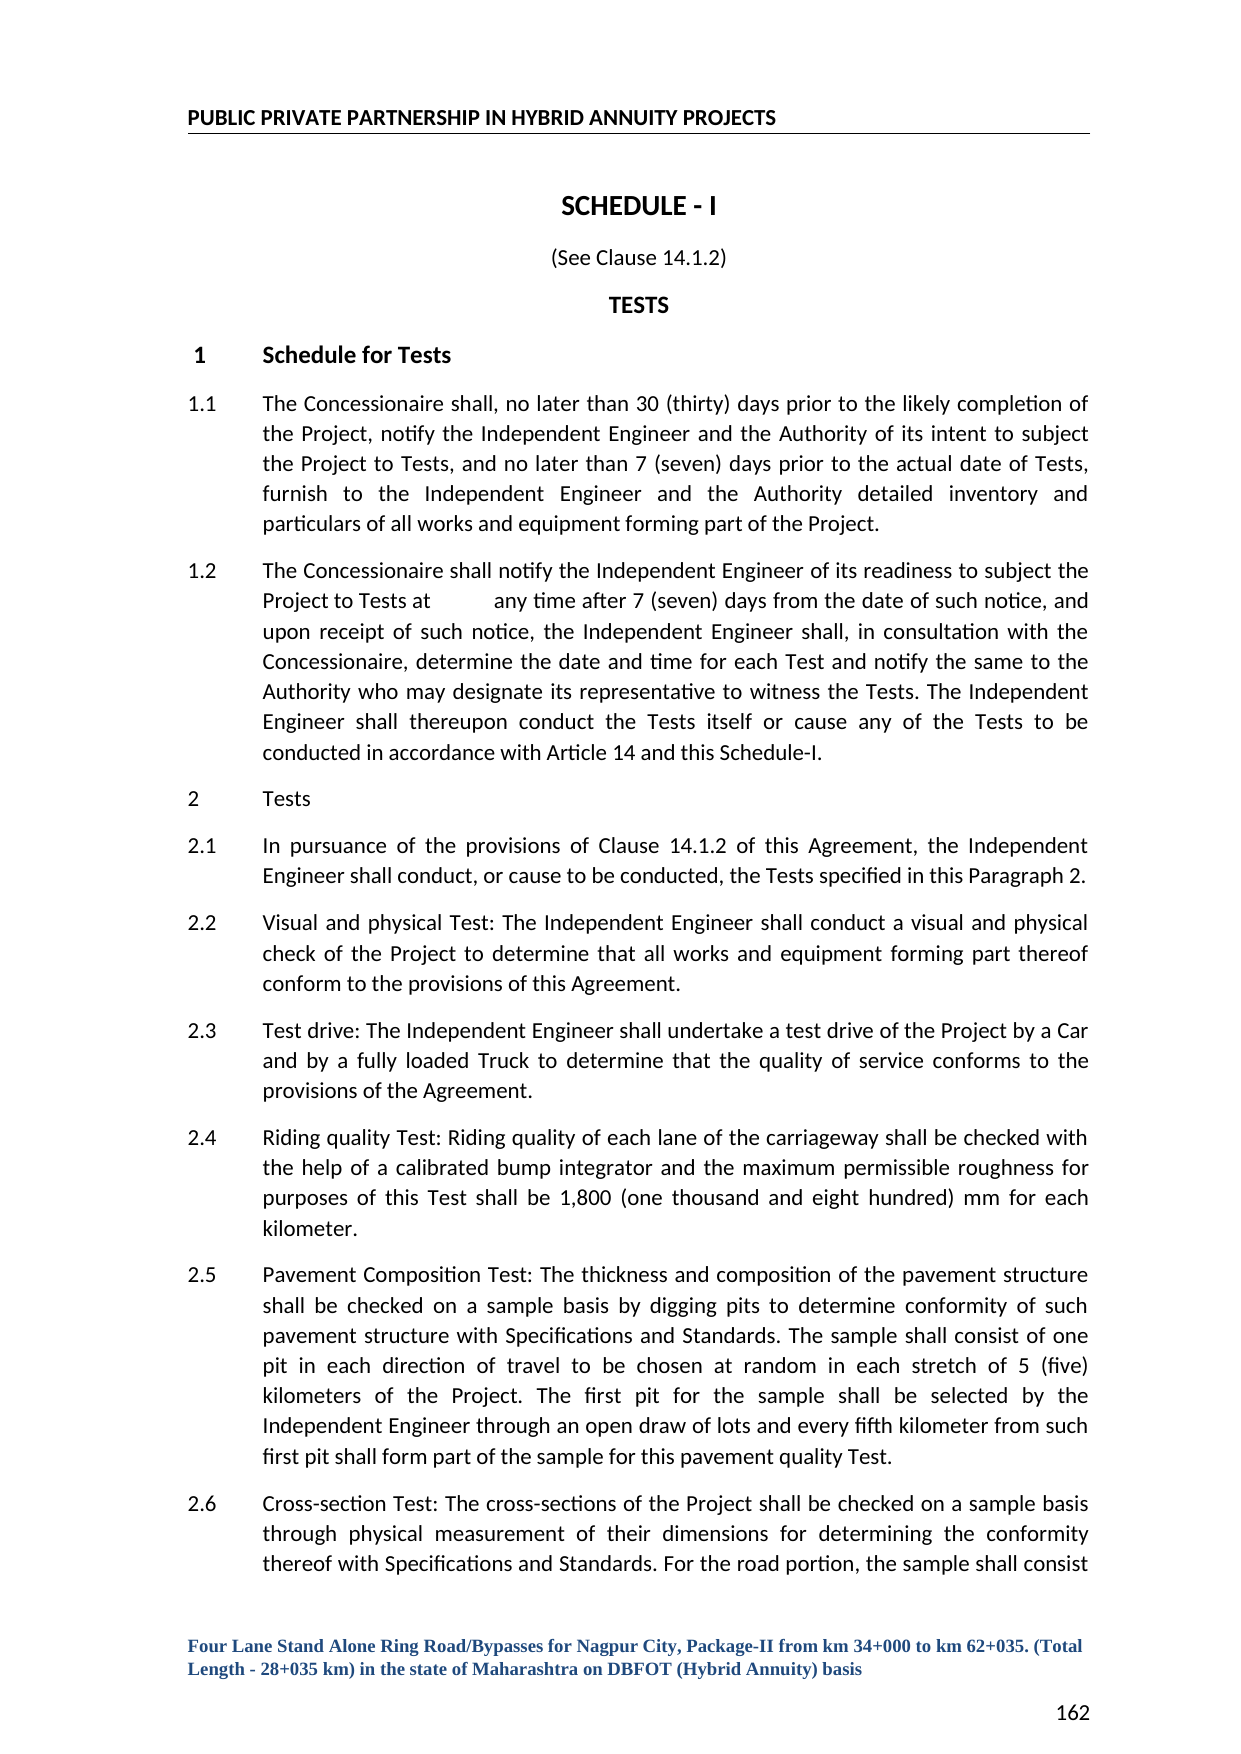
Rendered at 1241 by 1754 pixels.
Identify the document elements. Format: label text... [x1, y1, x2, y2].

text SCHEDULE - I [187, 187, 1090, 223]
text 2 Tests [187, 784, 1090, 812]
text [187, 1489, 1090, 1577]
text 2.1 In pursuance of the provisions of Clause 14.1.2 of this Agreement, the Independent Engineer shall conduct, or cause to be conducted, the Tests specified in this Paragraph 2. [187, 831, 1090, 889]
text 1.2 The Concessionaire shall notify the Independent Engineer of its readiness to subject the Project to Tests at any time after 7 (seven) days from the date of such notice, and upon receipt of such notice, the Independent Engineer shall, in consultation with the Concessionaire, determine the date and time for each Test and notify the same to the Authority who may designate its representative to witness the Tests. The Independent Engineer shall thereupon conduct the Tests itself or cause any of the Tests to be conducted in accordance with Article 14 and this Schedule-I. [187, 556, 1090, 766]
text 1.1 The Concessionaire shall, no later than 30 (thirty) days prior to the likely completion of the Project, notify the Independent Engineer and the Authority of its intent to subject the Project to Tests, and no later than 7 (seven) days prior to the actual date of Tests, furnish to the Independent Engineer and the Authority detailed inventory and particulars of all works and equipment forming part of the Project. [187, 389, 1090, 537]
text (See Clause 14.1.2) [187, 243, 1090, 271]
text TESTS [187, 289, 1090, 320]
text 1 Schedule for Tests [187, 339, 1090, 369]
text 2.4 Riding quality Test: Riding quality of each lane of the carriageway shall be checked with the help of a calibrated bump integrator and the maximum permissible roughness for purposes of this Test shall be 1,800 (one thousand and eight hundred) mm for each kilometer. [187, 1123, 1090, 1242]
text 2.3 Test drive: The Independent Engineer shall undertake a test drive of the Project by a Car and by a fully loaded Truck to determine that the quality of service conforms to the provisions of the Agreement. [187, 1016, 1090, 1104]
text 2.5 Pavement Composition Test: The thickness and composition of the pavement structure shall be checked on a sample basis by digging pits to determine conformity of such pavement structure with Specifications and Standards. The sample shall consist of one pit in each direction of travel to be chosen at random in each stretch of 5 (five) kilometers of the Project. The first pit for the sample shall be selected by the Independent Engineer through an open draw of lots and every fifth kilometer from such first pit shall form part of the sample for this pavement quality Test. [187, 1261, 1090, 1470]
text 2.2 Visual and physical Test: The Independent Engineer shall conduct a visual and physical check of the Project to determine that all works and equipment forming part thereof conform to the provisions of this Agreement. [187, 908, 1090, 997]
